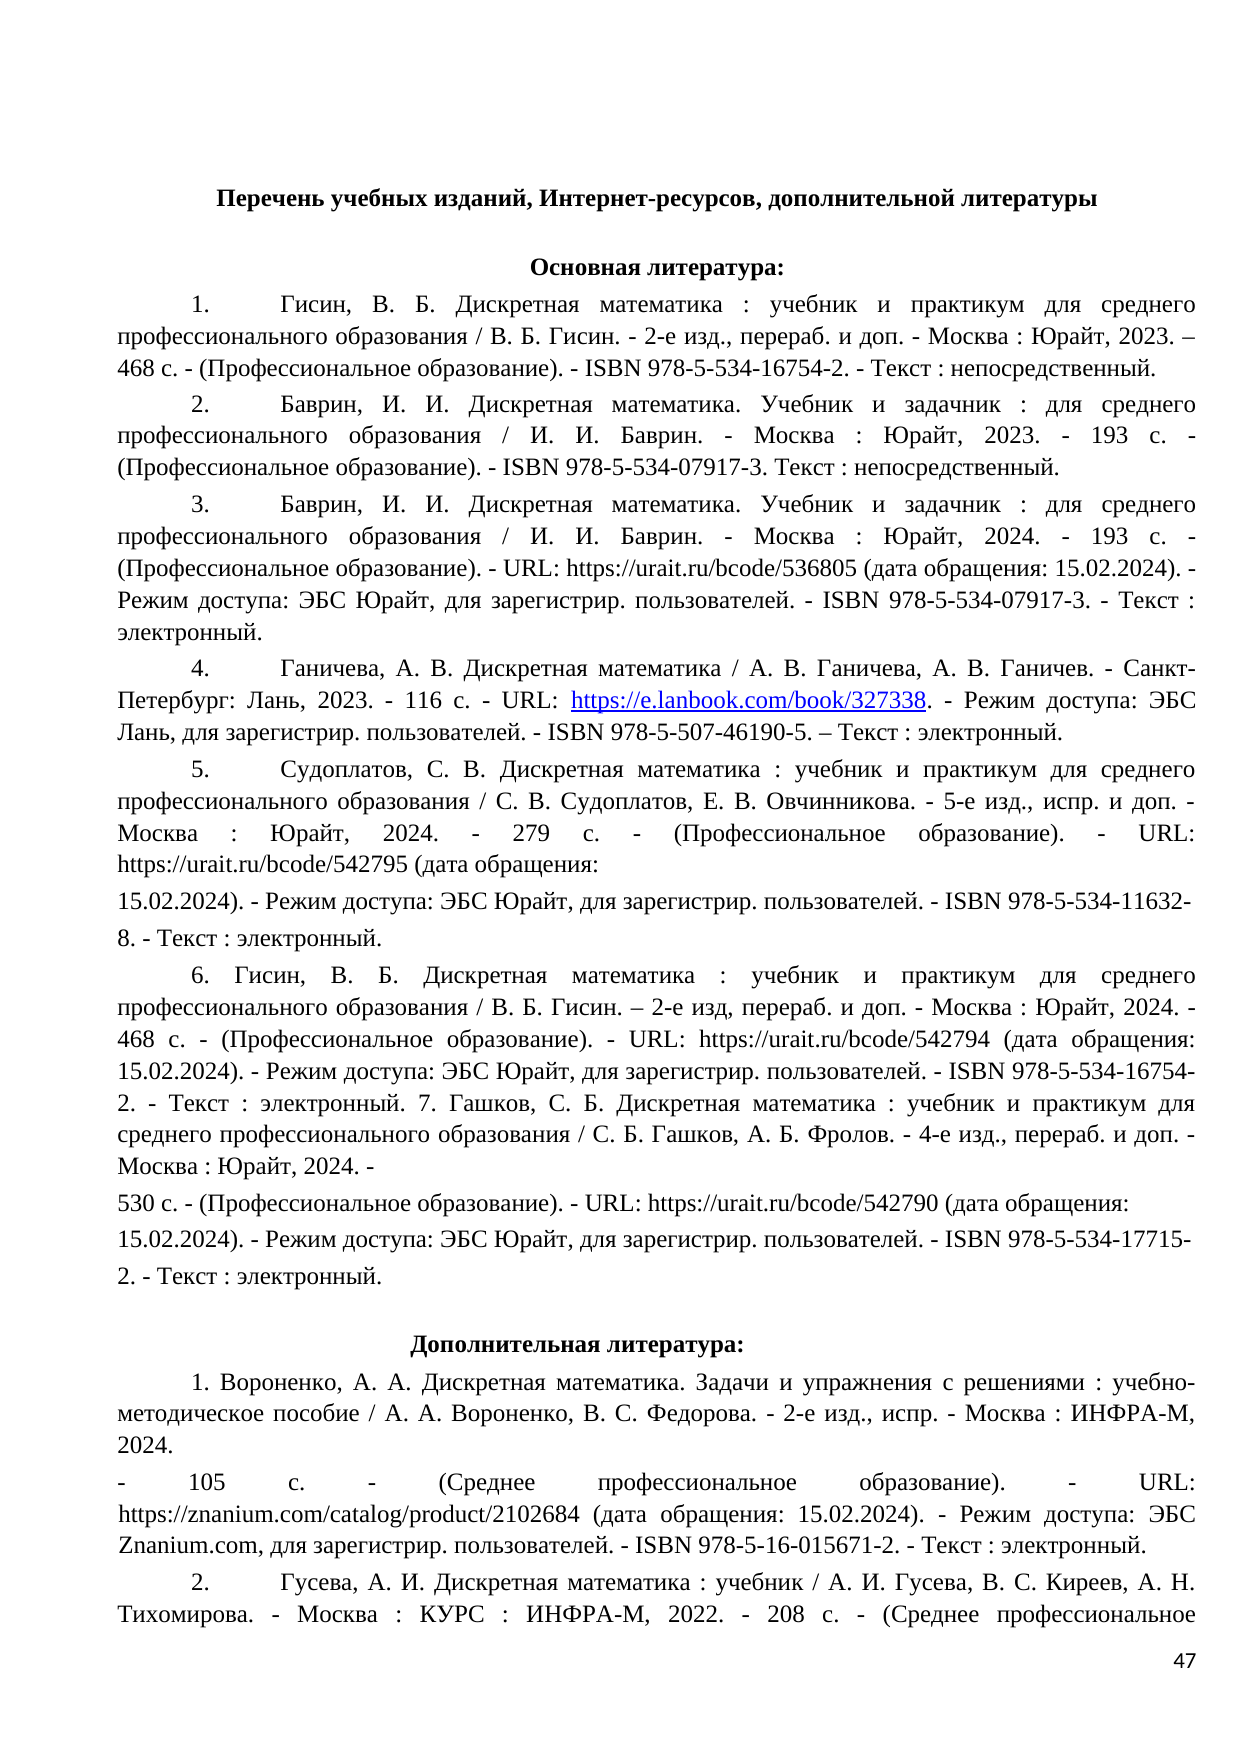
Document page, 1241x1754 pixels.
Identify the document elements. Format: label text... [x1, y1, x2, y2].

text Дополнительная литература: [116, 1329, 1204, 1358]
text 2. - Текст : электронный. [117, 1261, 1197, 1289]
list Баврин, И. И. Дискретная математика. Учебник и задачник : для среднего профессионального образования / И. И. Баврин. - Москва : Юрайт, 2024. - 193 с. - (Профессиональное образование). - URL: https://urait.ru/bcode/536805 (дата обращения: 15.02.2024). - Режим доступа: ЭБС Юрайт, для зарегистрир. пользователей. - ISBN 978-5-534-07917-3. - Текст : электронный. [117, 489, 1197, 646]
list Баврин, И. И. Дискретная математика. Учебник и задачник : для среднего профессионального образования / И. И. Баврин. - Москва : Юрайт, 2023. - 193 с. - (Профессиональное образование). - ISBN 978-5-534-07917-3. Текст : непосредственный. [117, 389, 1197, 481]
text 530 с. - (Профессиональное образование). - URL: https://urait.ru/bcode/542790 (дата обращения: [117, 1188, 1197, 1217]
text 15.02.2024). - Режим доступа: ЭБС Юрайт, для зарегистрир. пользователей. - ISBN 978-5-534-11632- [117, 886, 1197, 915]
text 15.02.2024). - Режим доступа: ЭБС Юрайт, для зарегистрир. пользователей. - ISBN 978-5-534-17715- [117, 1224, 1197, 1253]
text Основная литература: [184, 252, 1130, 281]
subtitle Перечень учебных изданий, Интернет-ресурсов, дополнительной литературы [184, 183, 1130, 212]
list Ганичева, А. В. Дискретная математика / А. В. Ганичева, А. В. Ганичев. - Санкт-Петербург: Лань, 2023. - 116 с. - URL: https://e.lanbook.com/book/327338. - Режим доступа: ЭБС Лань, для зарегистрир. пользователей. - ISBN 978-5-507-46190-5. – Текст : электронный. [117, 653, 1197, 746]
list Гисин, В. Б. Дискретная математика : учебник и практикум для среднего профессионального образования / В. Б. Гисин. - 2-е изд., перераб. и доп. - Москва : Юрайт, 2023. – 468 с. - (Профессиональное образование). - ISBN 978-5-534-16754-2. - Текст : непосредственный. [117, 289, 1197, 382]
text - 105 с. - (Среднее профессиональное образование). - URL: https://znanium.com/catalog/product/2102684 (дата обращения: 15.02.2024). - Режим доступа: ЭБС Znanium.com, для зарегистрир. пользователей. - ISBN 978-5-16-015671-2. - Текст : электронный. [117, 1467, 1197, 1559]
text 8. - Текст : электронный. [117, 923, 1197, 951]
text 6. Гисин, В. Б. Дискретная математика : учебник и практикум для среднего профессионального образования / В. Б. Гисин. – 2-е изд, перераб. и доп. - Москва : Юрайт, 2024. - 468 с. - (Профессиональное образование). - URL: https://urait.ru/bcode/542794 (дата обращения: 15.02.2024). - Режим доступа: ЭБС Юрайт, для зарегистрир. пользователей. - ISBN 978-5-534-16754-2. - Текст : электронный. 7. Гашков, С. Б. Дискретная математика : учебник и практикум для среднего профессионального образования / С. Б. Гашков, А. Б. Фролов. - 4-е изд., перераб. и доп. - Москва : Юрайт, 2024. - [117, 960, 1197, 1180]
text 1. Вороненко, А. А. Дискретная математика. Задачи и упражнения с решениями : учебно-методическое пособие / А. А. Вороненко, В. С. Федорова. - 2-е изд., испр. - Москва : ИНФРА-М, 2024. [117, 1367, 1197, 1459]
list Судоплатов, С. В. Дискретная математика : учебник и практикум для среднего профессионального образования / С. В. Судоплатов, Е. В. Овчинникова. - 5-е изд., испр. и доп. - Москва : Юрайт, 2024. - 279 с. - (Профессиональное образование). - URL: https://urait.ru/bcode/542795 (дата обращения: [117, 754, 1197, 878]
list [117, 1567, 1197, 1628]
